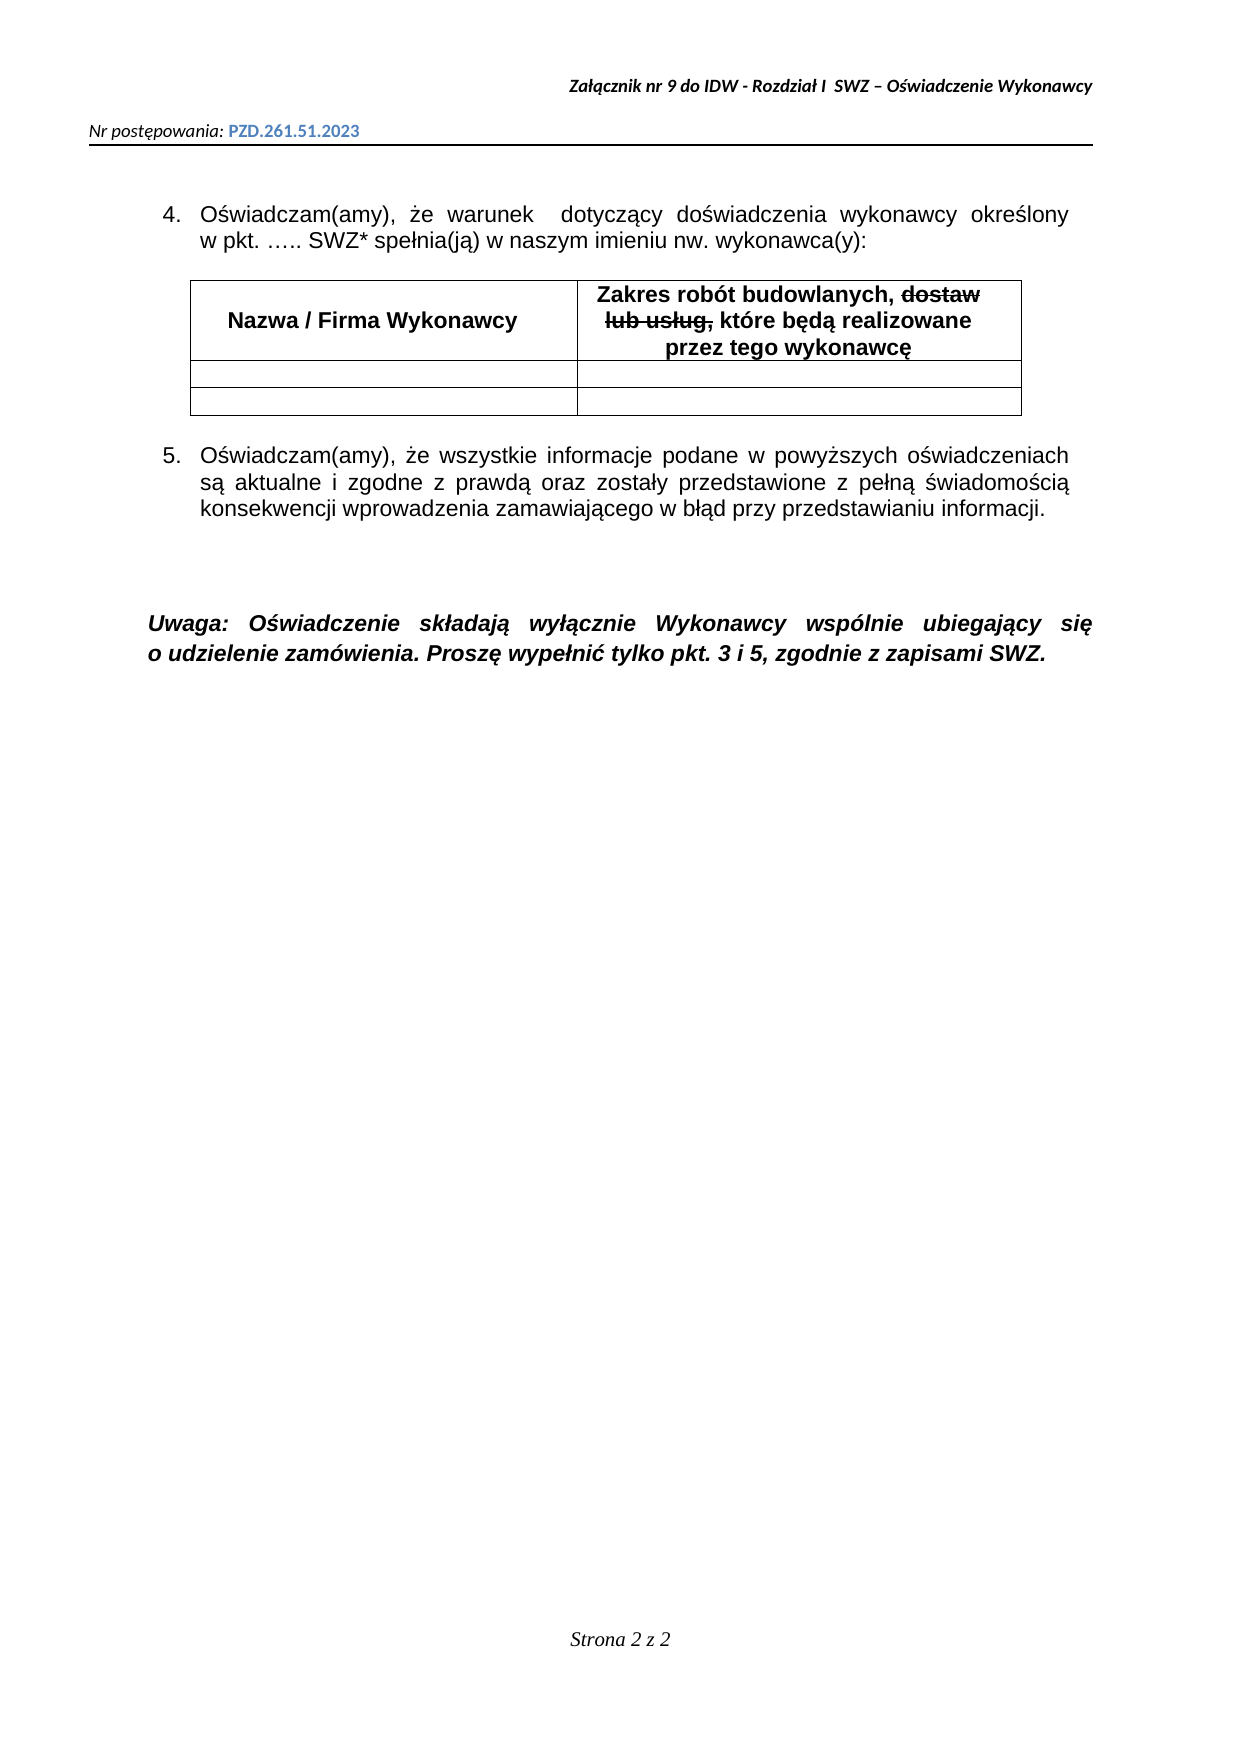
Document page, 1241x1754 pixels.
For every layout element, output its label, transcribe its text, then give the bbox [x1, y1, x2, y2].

text Uwaga: Oświadczenie składają wyłącznie Wykonawcy wspólnie ubiegający się o udzielenie zamówienia. Proszę wypełnić tylko pkt. 3 i 5, zgodnie z zapisami SWZ. [148, 610, 1093, 666]
list Oświadczam(amy), że wszystkie informacje podane w powyższych oświadczeniach są aktualne i zgodne z prawdą oraz zostały przedstawione z pełną świadomością konsekwencji wprowadzenia zamawiającego w błąd przy przedstawianiu informacji. [162, 442, 1070, 521]
table_cell [578, 361, 1021, 387]
table_cell [191, 361, 577, 387]
table_cell [191, 388, 577, 415]
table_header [578, 281, 1021, 360]
table_cell [578, 388, 1021, 415]
list Oświadczam(amy), że warunek dotyczący doświadczenia wykonawcy określony w pkt. ….. SWZ* spełnia(ją) w naszym imieniu nw. wykonawca(y): [162, 201, 1070, 253]
table_header Nazwa / Firma Wykonawcy [191, 281, 577, 360]
